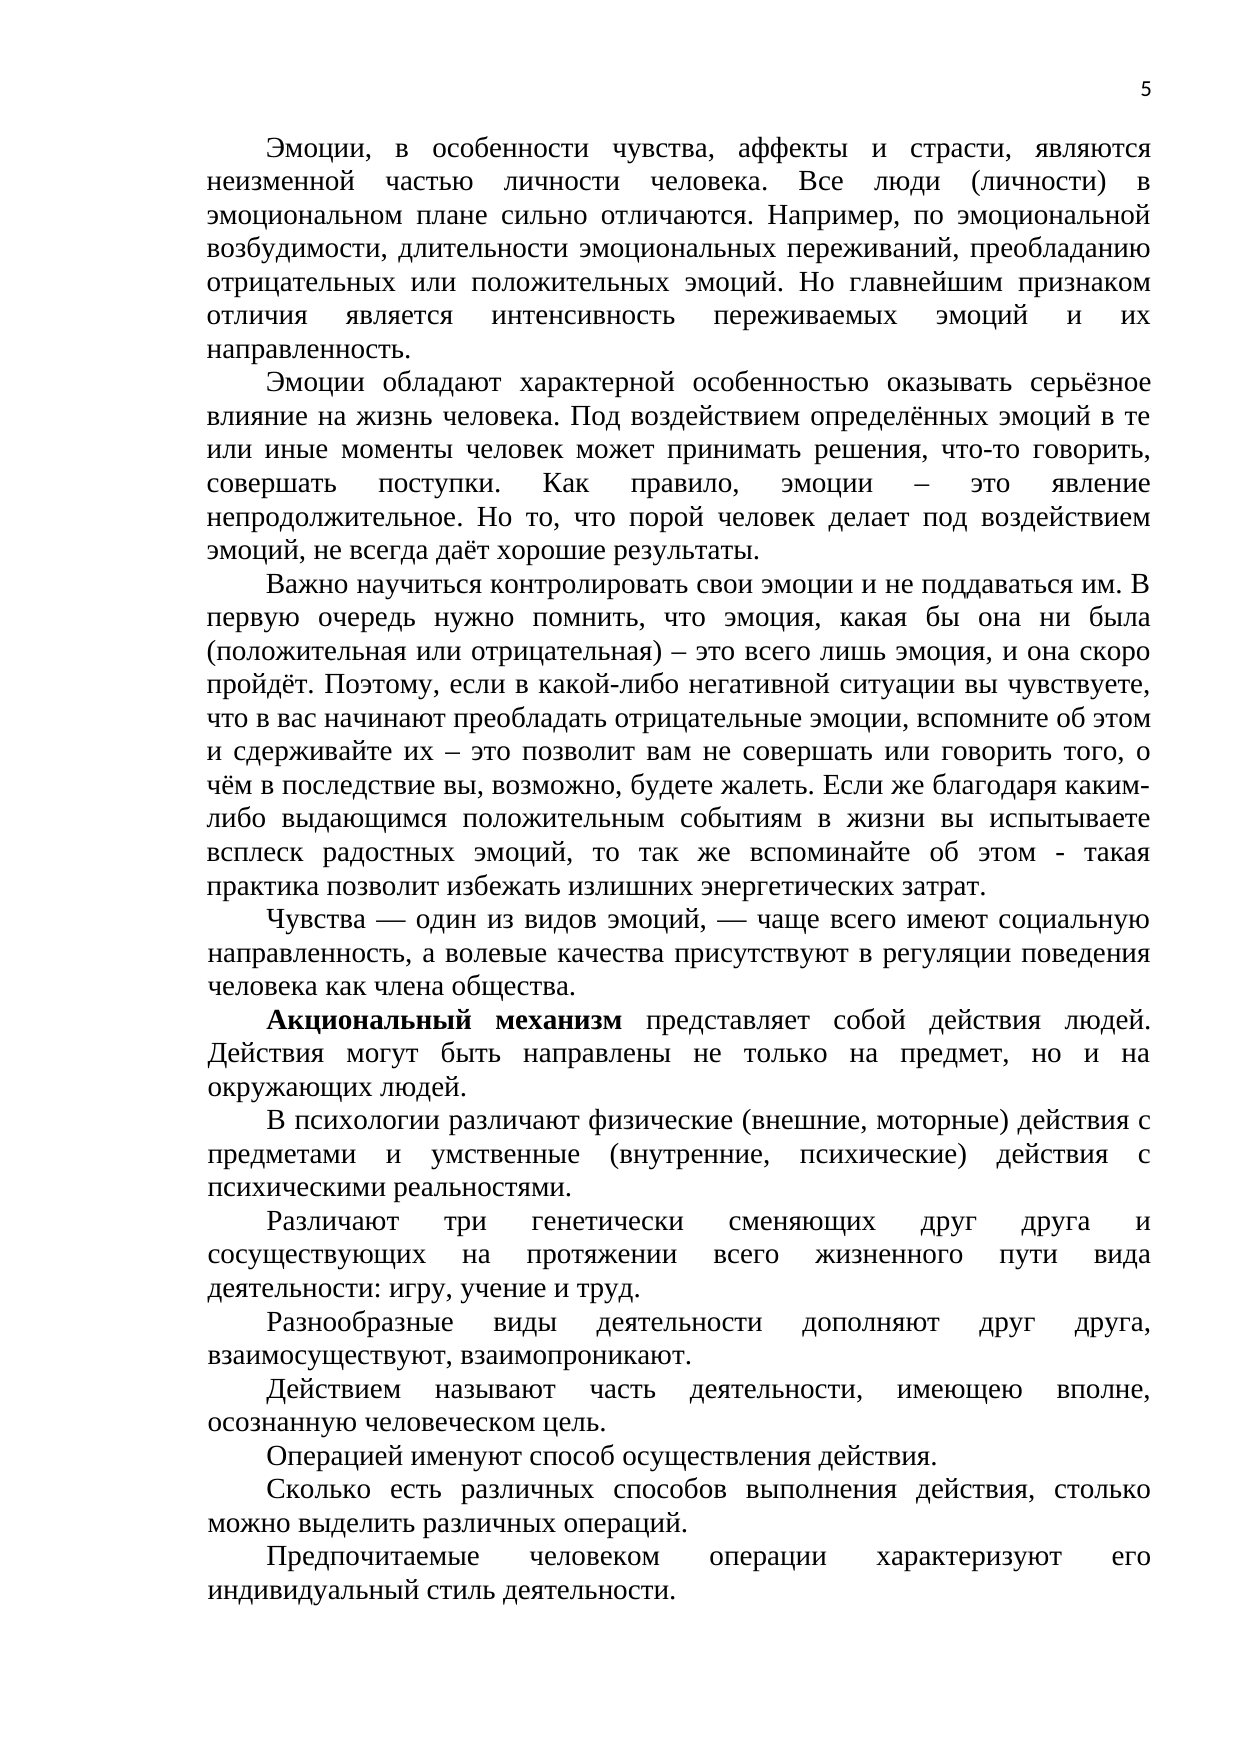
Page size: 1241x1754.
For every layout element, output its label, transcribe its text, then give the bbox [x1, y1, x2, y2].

text Акциональный механизм представляет собой действия людей. Действия могут быть направлены не только на предмет, но и на окружающих людей. [207, 1002, 1152, 1102]
text Сколько есть различных способов выполнения действия, столько можно выделить различных операций. [207, 1471, 1152, 1538]
text В психологии различают физические (внешние, моторные) действия с предметами и умственные (внутренние, психические) действия с психическими реальностями. [207, 1102, 1152, 1203]
text Разнообразные виды деятельности дополняют друг друга, взаимосуществуют, взаимопроникают. [207, 1304, 1152, 1371]
text Чувства — один из видов эмоций, — чаще всего имеют социальную направленность, а волевые качества присутствуют в регуляции поведения человека как члена общества. [207, 901, 1152, 1002]
text Действием называют часть деятельности, имеющею вполне, осознанную человеческом цель. [207, 1371, 1152, 1438]
text Важно научиться контролировать свои эмоции и не поддаваться им. В первую очередь нужно помнить, что эмоция, какая бы она ни была (положительная или отрицательная) – это всего лишь эмоция, и она скоро пройдёт. Поэтому, если в какой-либо негативной ситуации вы чувствуете, что в вас начинают преобладать отрицательные эмоции, вспомните об этом и сдерживайте их – это позволит вам не совершать или говорить того, о чём в последствие вы, возможно, будете жалеть. Если же благодаря каким-либо выдающимся положительным событиям в жизни вы испытываете всплеск радостных эмоций, то так же вспоминайте об этом - такая практика позволит избежать излишних энергетических затрат. [206, 566, 1152, 901]
text Эмоции, в особенности чувства, аффекты и страсти, являются неизменной частью личности человека. Все люди (личности) в эмоциональном плане сильно отличаются. Например, по эмоциональной возбудимости, длительности эмоциональных переживаний, преобладанию отрицательных или положительных эмоций. Но главнейшим признаком отличия является интенсивность переживаемых эмоций и их направленность. [206, 130, 1152, 364]
text Предпочитаемые человеком операции характеризуют его индивидуальный стиль деятельности. [207, 1538, 1152, 1606]
text Эмоции обладают характерной особенностью оказывать серьёзное влияние на жизнь человека. Под воздействием определённых эмоций в те или иные моменты человек может принимать решения, что-то говорить, совершать поступки. Как правило, эмоции – это явление непродолжительное. Но то, что порой человек делает под воздействием эмоций, не всегда даёт хорошие результаты. [206, 364, 1152, 566]
text Различают три генетически сменяющих друг друга и сосуществующих на протяжении всего жизненного пути вида деятельности: игру, учение и труд. [207, 1203, 1152, 1304]
text Операцией именуют способ осуществления действия. [207, 1438, 1152, 1471]
